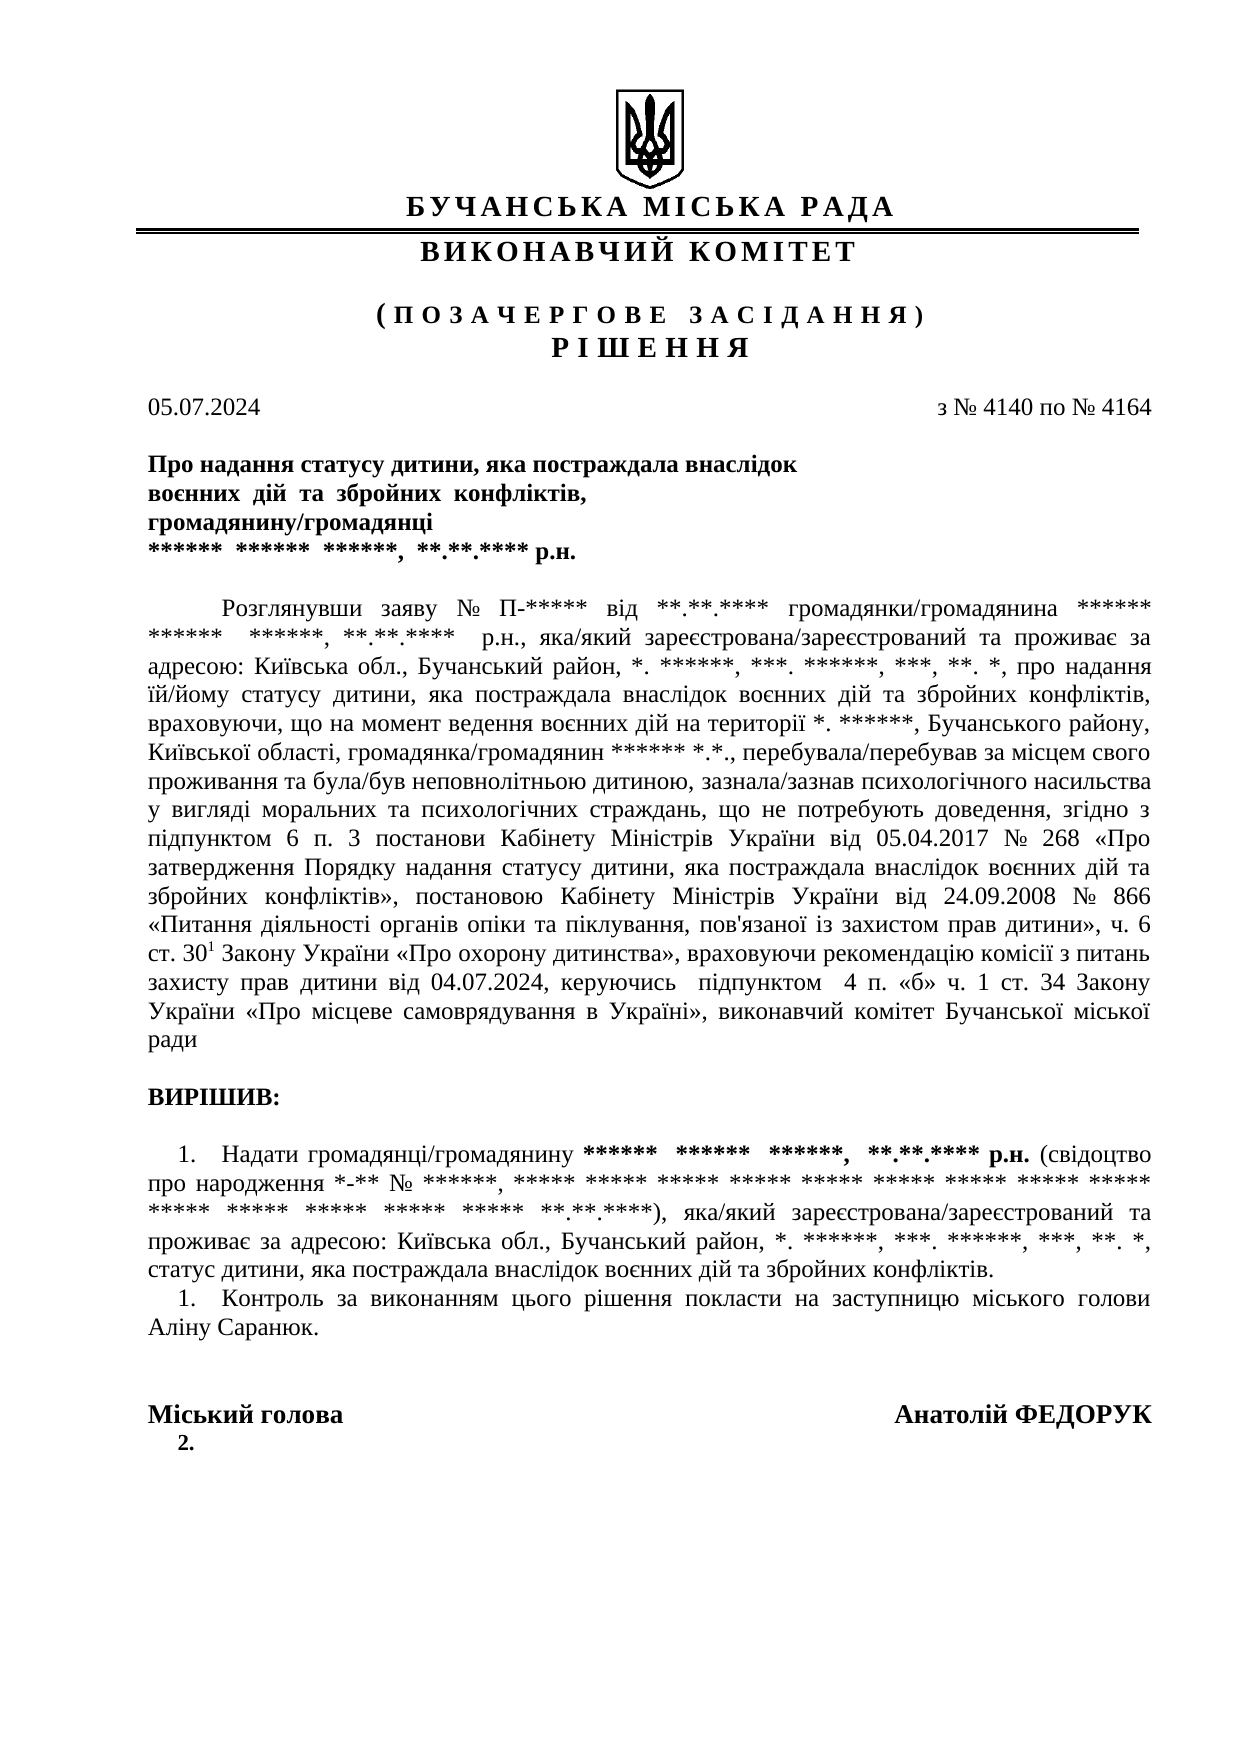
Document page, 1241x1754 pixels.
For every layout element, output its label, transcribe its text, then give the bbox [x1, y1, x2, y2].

text (ПОЗАЧЕРГОВЕ ЗАСІДАННЯ) [148, 296, 1152, 330]
text Розглянувши заяву № П-***** від **.**.**** громадянки/громадянина ****** ****** ******, **.**.**** р.н., яка/який зареєстрована/зареєстрований та проживає за адресою: Київська обл., Бучанський район, *. ******, ***. ******, ***, **. *, про надання їй/йому статусу дитини, яка постраждала внаслідок воєнних дій та збройних конфліктів, враховуючи, що на момент ведення воєнних дій на території *. ******, Бучанського району, Київської області, громадянка/громадянин ****** *.*., перебувала/перебував за місцем свого проживання та була/був неповнолітньою дитиною, зазнала/зазнав психологічного насильства у вигляді моральних та психологічних страждань, що не потребують доведення, згідно з підпунктом 6 п. 3 постанови Кабінету Міністрів України від 05.04.2017 № 268 «Про затвердження Порядку надання статусу дитини, яка постраждала внаслідок воєнних дій та збройних конфліктів», постановою Кабінету Міністрів України від 24.09.2008 № 866 «Питання діяльності органів опіки та піклування, пов'язаної із захистом прав дитини», ч. 6 ст. 301 Закону України «Про охорону дитинства», враховуючи рекомендацію комісії з питань захисту прав дитини від 04.07.2024, керуючись підпунктом 4 п. «б» ч. 1 ст. 34 Закону України «Про місцеве самоврядування в Україні», виконавчий комітет Бучанської міської ради [148, 593, 1152, 1053]
table_header Анатолій ФЕДОРУК [650, 1398, 1163, 1429]
list Контроль за виконанням цього рішення покласти на заступницю міського голови Аліну Саранюк. [148, 1283, 1152, 1341]
table_header Міський голова [136, 1398, 649, 1429]
table_header ВИКОНАВЧИЙ КОМІТЕТ [136, 234, 1139, 296]
list Надати громадянці/громадянину ****** ****** ******, **.**.**** р.н. (свідоцтво про народження *-** № ******, ***** ***** ***** ***** ***** ***** ***** ***** ***** ***** ***** ***** ***** ***** **.**.****), яка/який зареєстрована/зареєстрований та проживає за адресою: Київська обл., Бучанський район, *. ******, ***. ******, ***, **. *, статус дитини, яка постраждала внаслідок воєнних дій та збройних конфліктів. [148, 1139, 1152, 1283]
text ****** ****** ******, **.**.**** р.н. [148, 536, 812, 564]
text РІШЕННЯ [148, 330, 1152, 363]
picture [614, 88, 685, 189]
text БУЧАНСЬКА МІСЬКА РАДА [148, 189, 1152, 223]
table_header з № 4140 по № 4164 [650, 392, 1163, 421]
table_header 05.07.2024 [136, 392, 649, 421]
text ВИРІШИВ: [148, 1082, 1152, 1111]
text Про надання статусу дитини, яка постраждала внаслідок воєнних дій та збройних конфліктів, громадянину/громадянці [148, 449, 812, 536]
